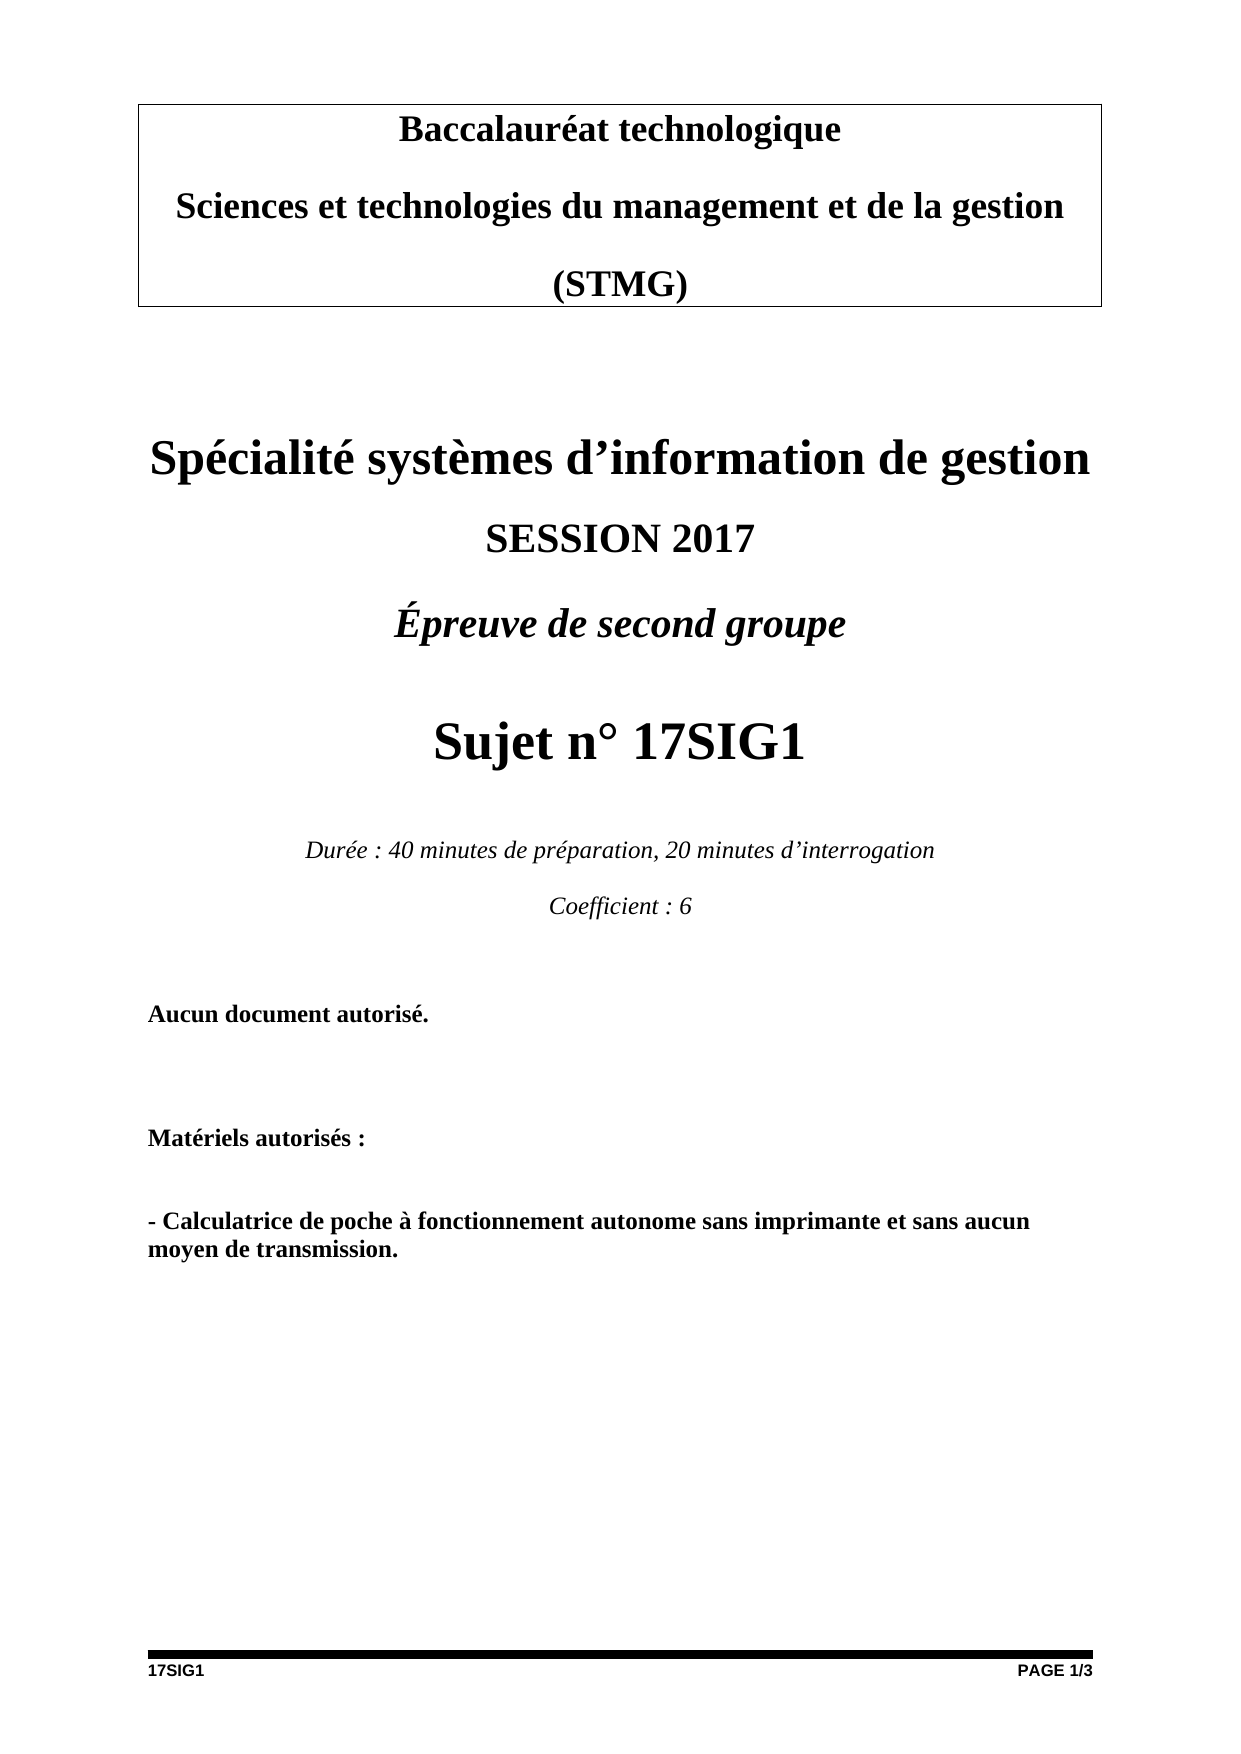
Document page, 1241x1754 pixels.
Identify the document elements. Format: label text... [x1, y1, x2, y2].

title Sciences et technologies du management et de la gestion [139, 181, 1101, 227]
text Aucun document autorisé. [148, 999, 1093, 1028]
title Baccalauréat technologique [139, 105, 1101, 150]
text Spécialité systèmes d’information de gestion [148, 427, 1093, 485]
subtitle Durée : 40 minutes de préparation, 20 minutes d’interrogation [148, 836, 1093, 864]
text - Calculatrice de poche à fonctionnement autonome sans imprimante et sans aucun moyen de transmission. [148, 1206, 1093, 1263]
text Matériels autorisés : [148, 1123, 1093, 1152]
subtitle Épreuve de second groupe [148, 598, 1093, 646]
subtitle Coefficient : 6 [148, 891, 1093, 920]
title (STMG) [139, 258, 1101, 306]
text Sujet n° 17SIG1 [148, 709, 1093, 771]
subtitle SESSION 2017 [148, 514, 1093, 562]
